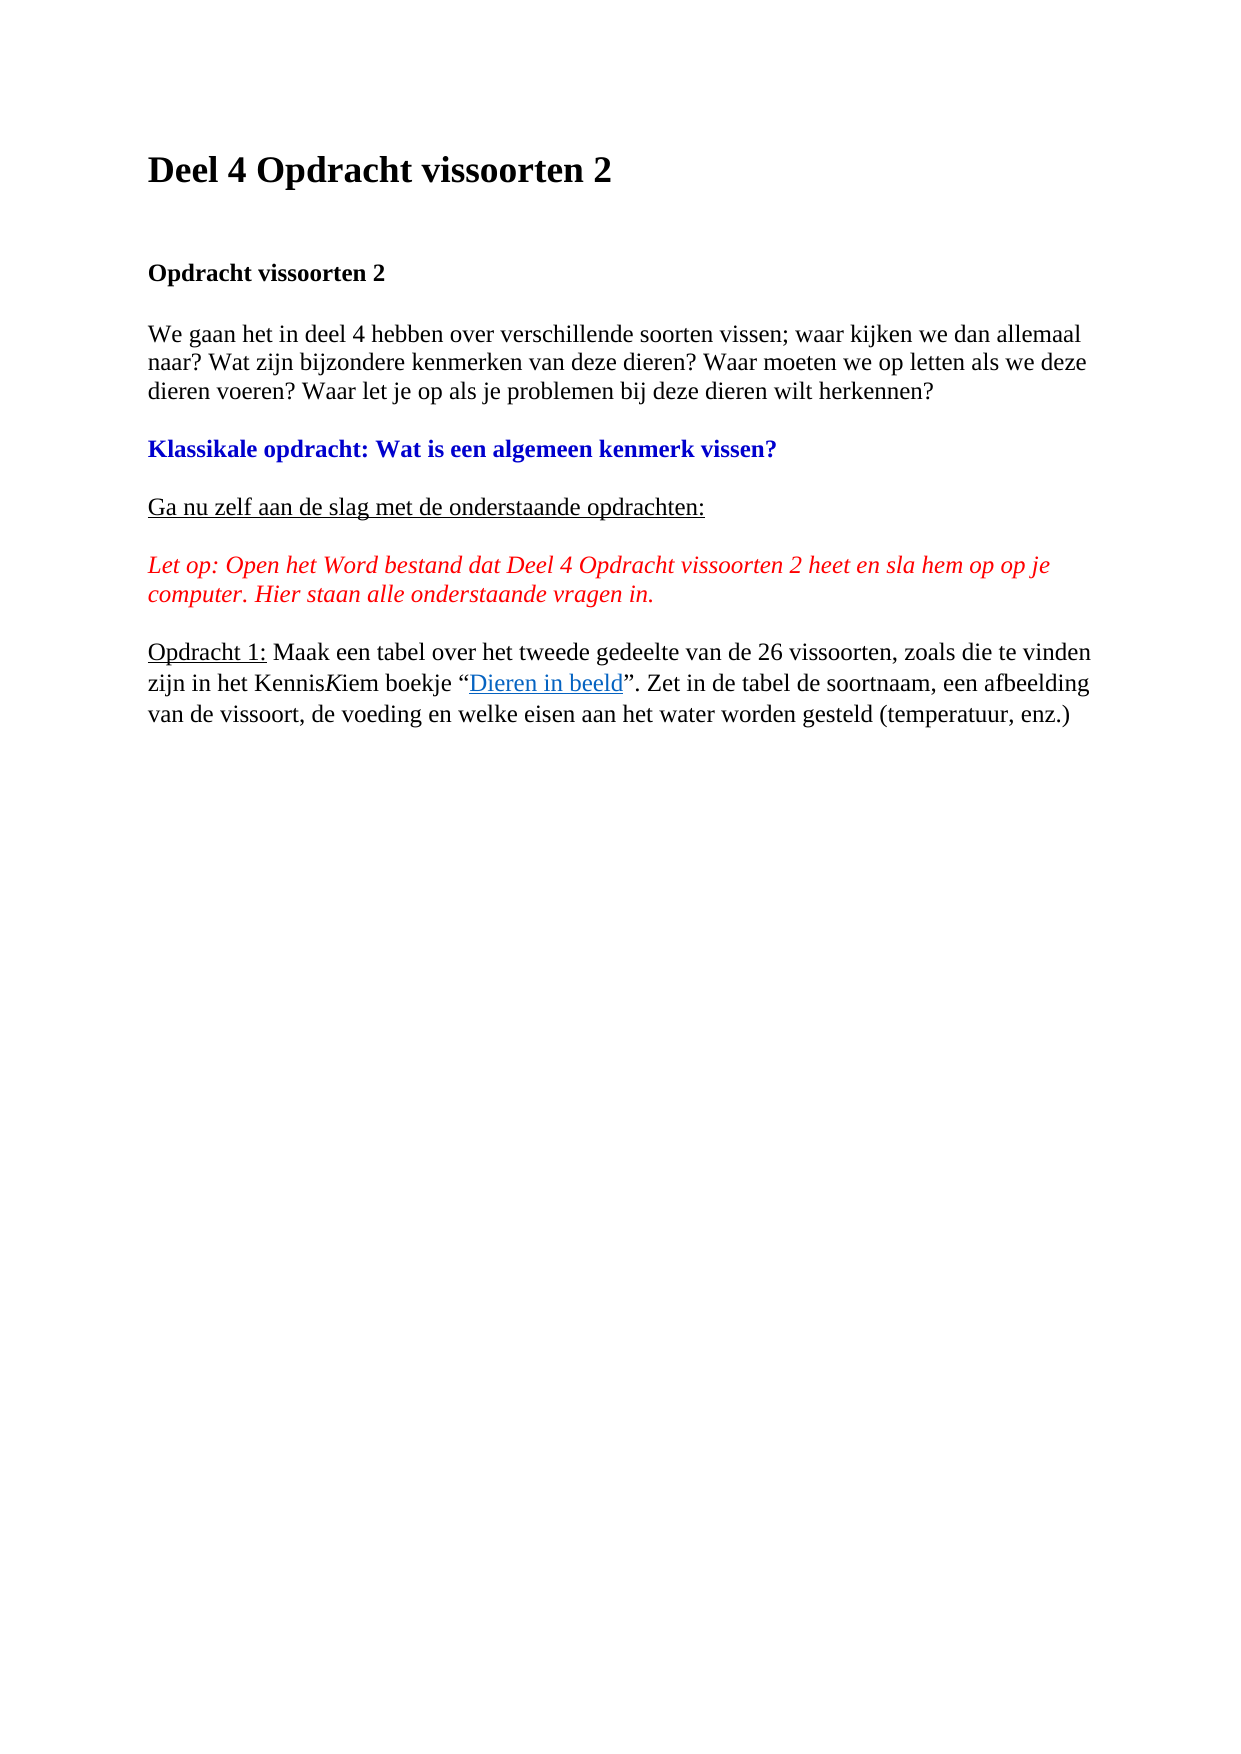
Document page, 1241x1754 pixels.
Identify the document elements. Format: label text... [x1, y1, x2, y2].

text Opdracht 1: Maak een tabel over het tweede gedeelte van de 26 vissoorten, zoals die te vinden zijn in het KennisKiem boekje “Dieren in beeld”. Zet in de tabel de soortnaam, een afbeelding van de vissoort, de voeding en welke eisen aan het water worden gesteld (temperatuur, enz.) [148, 637, 1093, 727]
text Klassikale opdracht: Wat is een algemeen kenmerk vissen? [148, 434, 1093, 463]
text Opdracht vissoorten 2 [148, 258, 1093, 287]
text Ga nu zelf aan de slag met de onderstaande opdrachten: [148, 492, 1093, 521]
text Deel 4 Opdracht vissoorten 2 [148, 148, 1093, 191]
text Let op: Open het Word bestand dat Deel 4 Opdracht vissoorten 2 heet en sla hem op op je computer. Hier staan alle onderstaande vragen in. [148, 550, 1093, 607]
text We gaan het in deel 4 hebben over verschillende soorten vissen; waar kijken we dan allemaal naar? Wat zijn bijzondere kenmerken van deze dieren? Waar moeten we op letten als we deze dieren voeren? Waar let je op als je problemen bij deze dieren wilt herkennen? [148, 319, 1093, 405]
